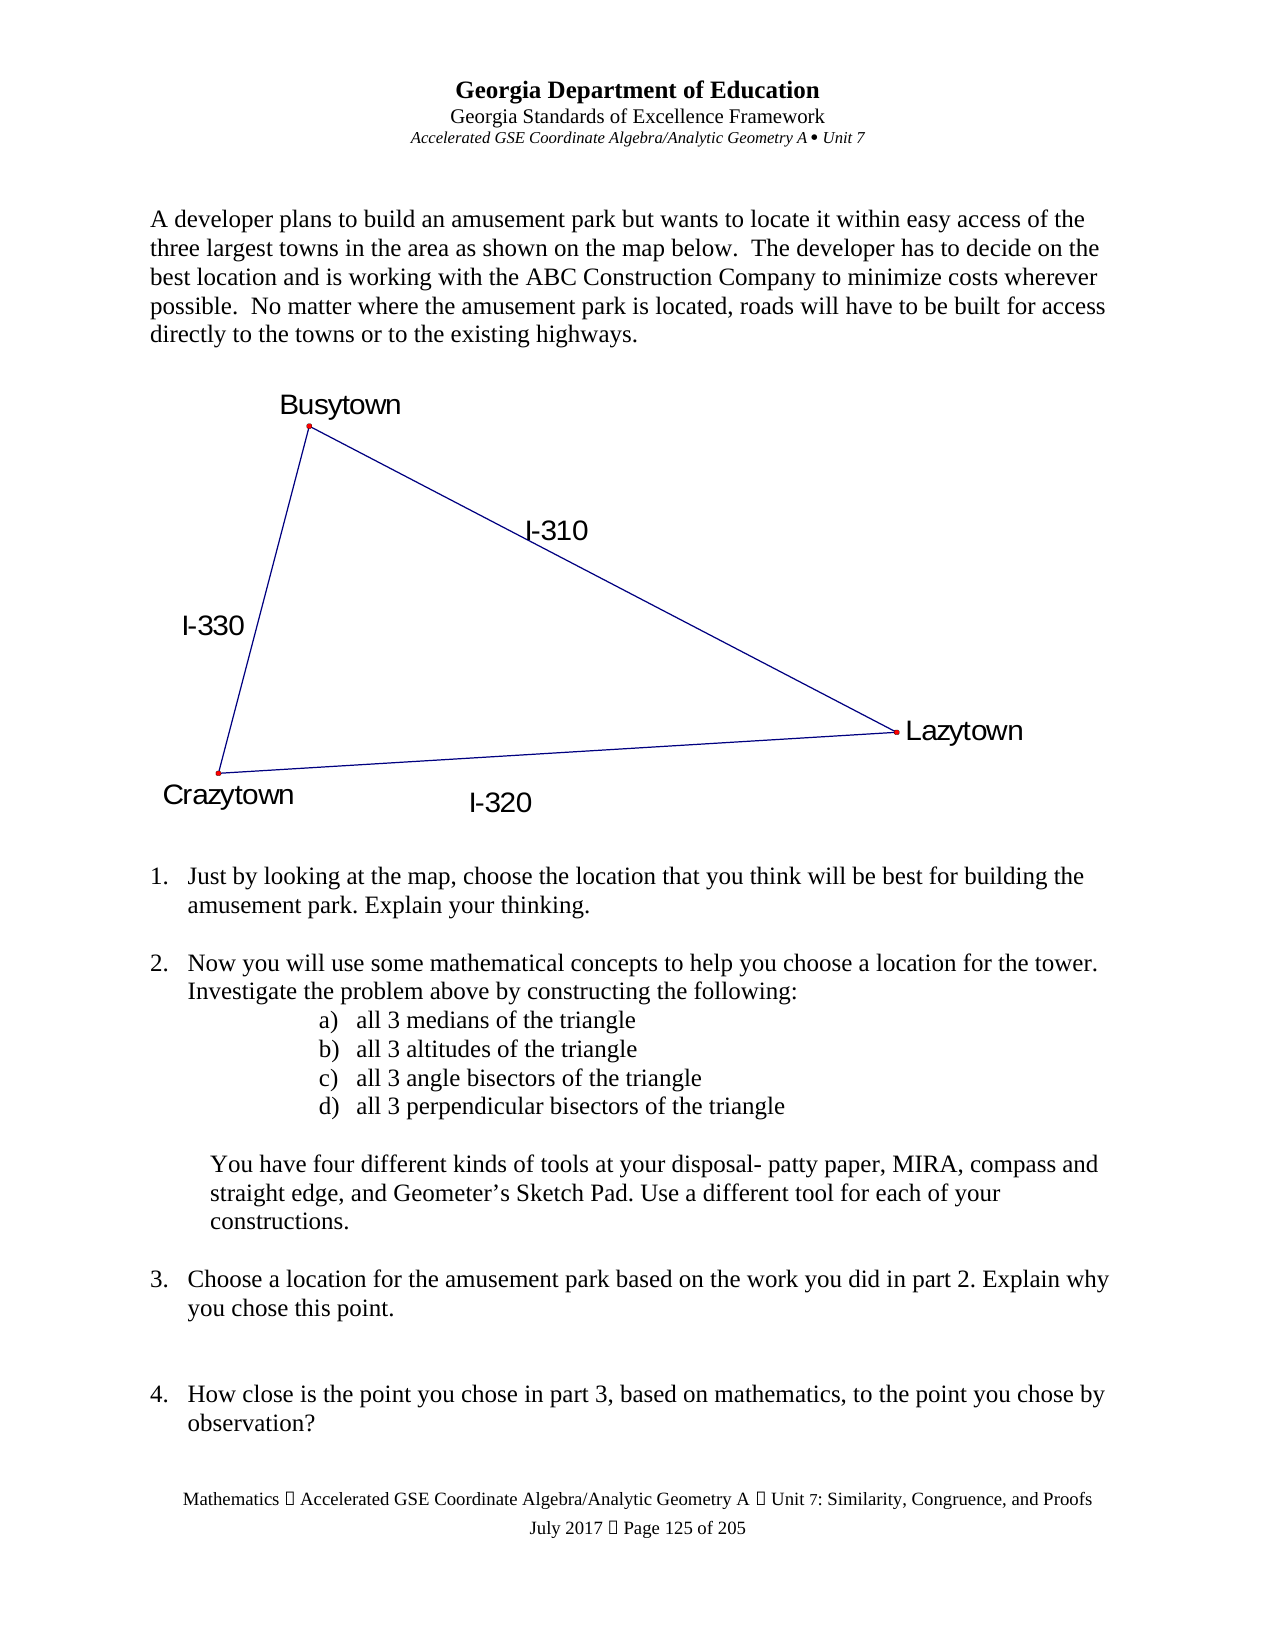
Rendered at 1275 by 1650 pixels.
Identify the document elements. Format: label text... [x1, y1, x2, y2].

text A developer plans to build an amusement park but wants to locate it within easy access of the three largest towns in the area as shown on the map below. The developer has to decide on the best location and is working with the ABC Construction Company to minimize costs wherever possible. No matter where the amusement park is located, roads will have to be built for access directly to the towns or to the existing highways. [150, 204, 1125, 348]
list all 3 medians of the triangle [319, 1005, 1125, 1034]
list Choose a location for the amusement park based on the work you did in part 2. Explain why you chose this point. [150, 1264, 1125, 1321]
list Just by looking at the map, choose the location that you think will be best for building the amusement park. Explain your thinking. [150, 861, 1125, 919]
list all 3 angle bisectors of the triangle [319, 1063, 1125, 1091]
list How close is the point you chose in part 3, based on mathematics, to the point you chose by observation? [150, 1379, 1125, 1436]
list all 3 altitudes of the triangle [319, 1034, 1125, 1063]
list Now you will use some mathematical concepts to help you choose a location for the tower. Investigate the problem above by constructing the following: [150, 948, 1125, 1005]
list all 3 perpendicular bisectors of the triangle [319, 1091, 1125, 1120]
text You have four different kinds of tools at your disposal- patty paper, MIRA, compass and straight edge, and Geometer’s Sketch Pad. Use a different tool for each of your constructions. [210, 1149, 1125, 1235]
